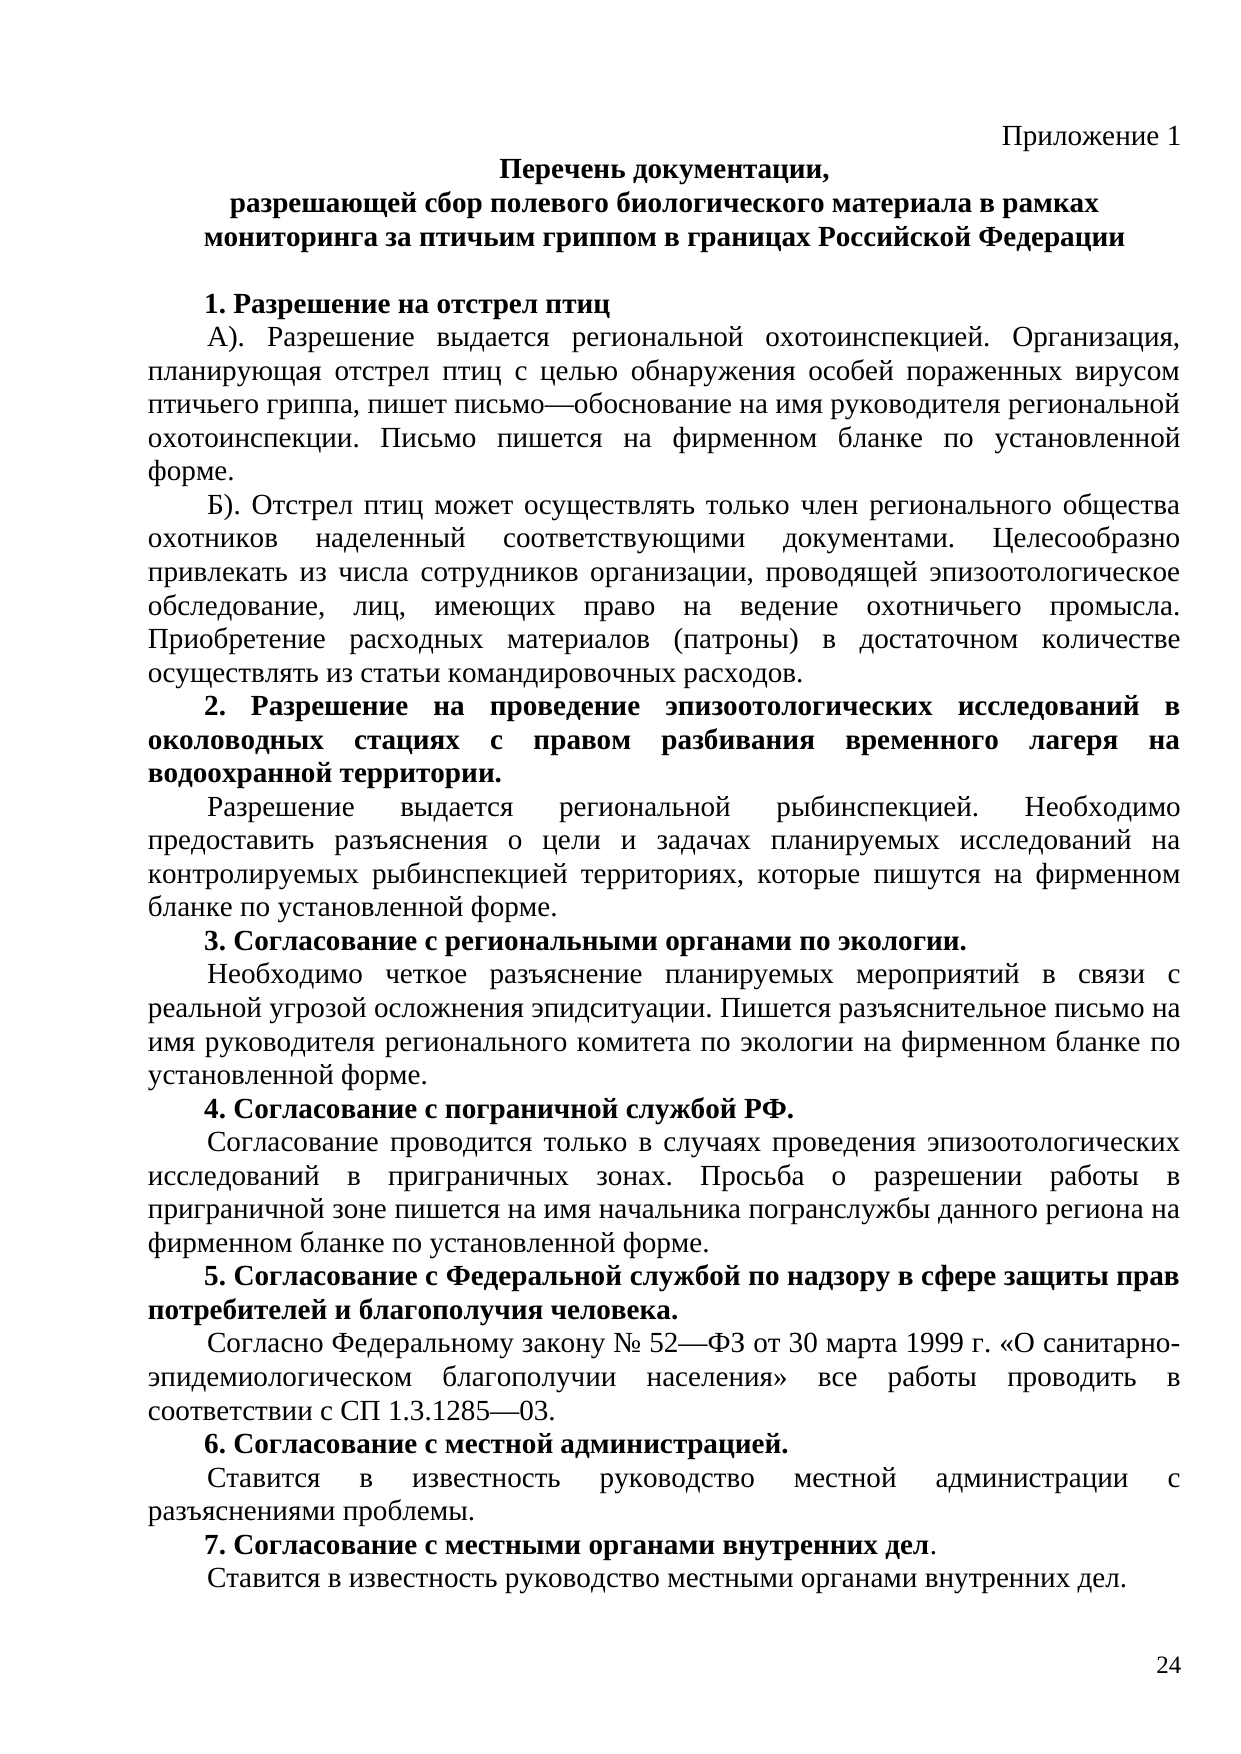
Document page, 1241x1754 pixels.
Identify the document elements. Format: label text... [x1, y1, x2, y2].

text Необходимо четкое разъяснение планируемых мероприятий в связи с реальной угрозой осложнения эпидситуации. Пишется разъяснительное письмо на имя руководителя регионального комитета по экологии на фирменном бланке по установленной форме. [148, 957, 1181, 1091]
text 3. Согласование с региональными органами по экологии. [148, 923, 1181, 957]
text 7. Согласование с местными органами внутренних дел. [148, 1527, 1181, 1560]
text Согласование проводится только в случаях проведения эпизоотологических исследований в приграничных зонах. Просьба о разрешении работы в приграничной зоне пишется на имя начальника погранслужбы данного региона на фирменном бланке по установленной форме. [148, 1124, 1181, 1258]
text разрешающей сбор полевого биологического материала в рамках [148, 185, 1181, 219]
text Б). Отстрел птиц может осуществлять только член регионального общества охотников наделенный соответствующими документами. Целесообразно привлекать из числа сотрудников организации, проводящей эпизоотологическое обследование, лиц, имеющих право на ведение охотничьего промысла. Приобретение расходных материалов (патроны) в достаточном количестве осуществлять из статьи командировочных расходов. [148, 487, 1181, 688]
text 5. Согласование с Федеральной службой по надзору в сфере защиты прав потребителей и благополучия человека. [148, 1258, 1181, 1326]
text Перечень документации, [148, 152, 1181, 185]
text 6. Согласование с местной администрацией. [148, 1426, 1181, 1460]
text Разрешение выдается региональной рыбинспекцией. Необходимо предоставить разъяснения о цели и задачах планируемых исследований на контролируемых рыбинспекцией территориях, которые пишутся на фирменном бланке по установленной форме. [148, 789, 1181, 923]
text 4. Согласование с пограничной службой РФ. [148, 1091, 1181, 1124]
text Ставится в известность руководство местными органами внутренних дел. [148, 1560, 1181, 1594]
text 2. Разрешение на проведение эпизоотологических исследований в околоводных стациях с правом разбивания временного лагеря на водоохранной территории. [148, 688, 1181, 789]
text Приложение 1 [148, 118, 1181, 152]
text Ставится в известность руководство местной администрации с разъяснениями проблемы. [148, 1460, 1181, 1527]
text 1. Разрешение на отстрел птиц [148, 286, 1181, 319]
text Согласно Федеральному закону № 52—ФЗ от 30 марта . «О санитарно-эпидемиологическом благополучии населения» все работы проводить в соответствии с СП 1.3.1285—03. [148, 1326, 1181, 1426]
text мониторинга за птичьим гриппом в границах Российской Федерации [148, 219, 1181, 252]
text А). Разрешение выдается региональной охотоинспекцией. Организация, планирующая отстрел птиц с целью обнаружения особей пораженных вирусом птичьего гриппа, пишет письмо—обоснование на имя руководителя региональной охотоинспекции. Письмо пишется на фирменном бланке по установленной форме. [148, 319, 1181, 487]
